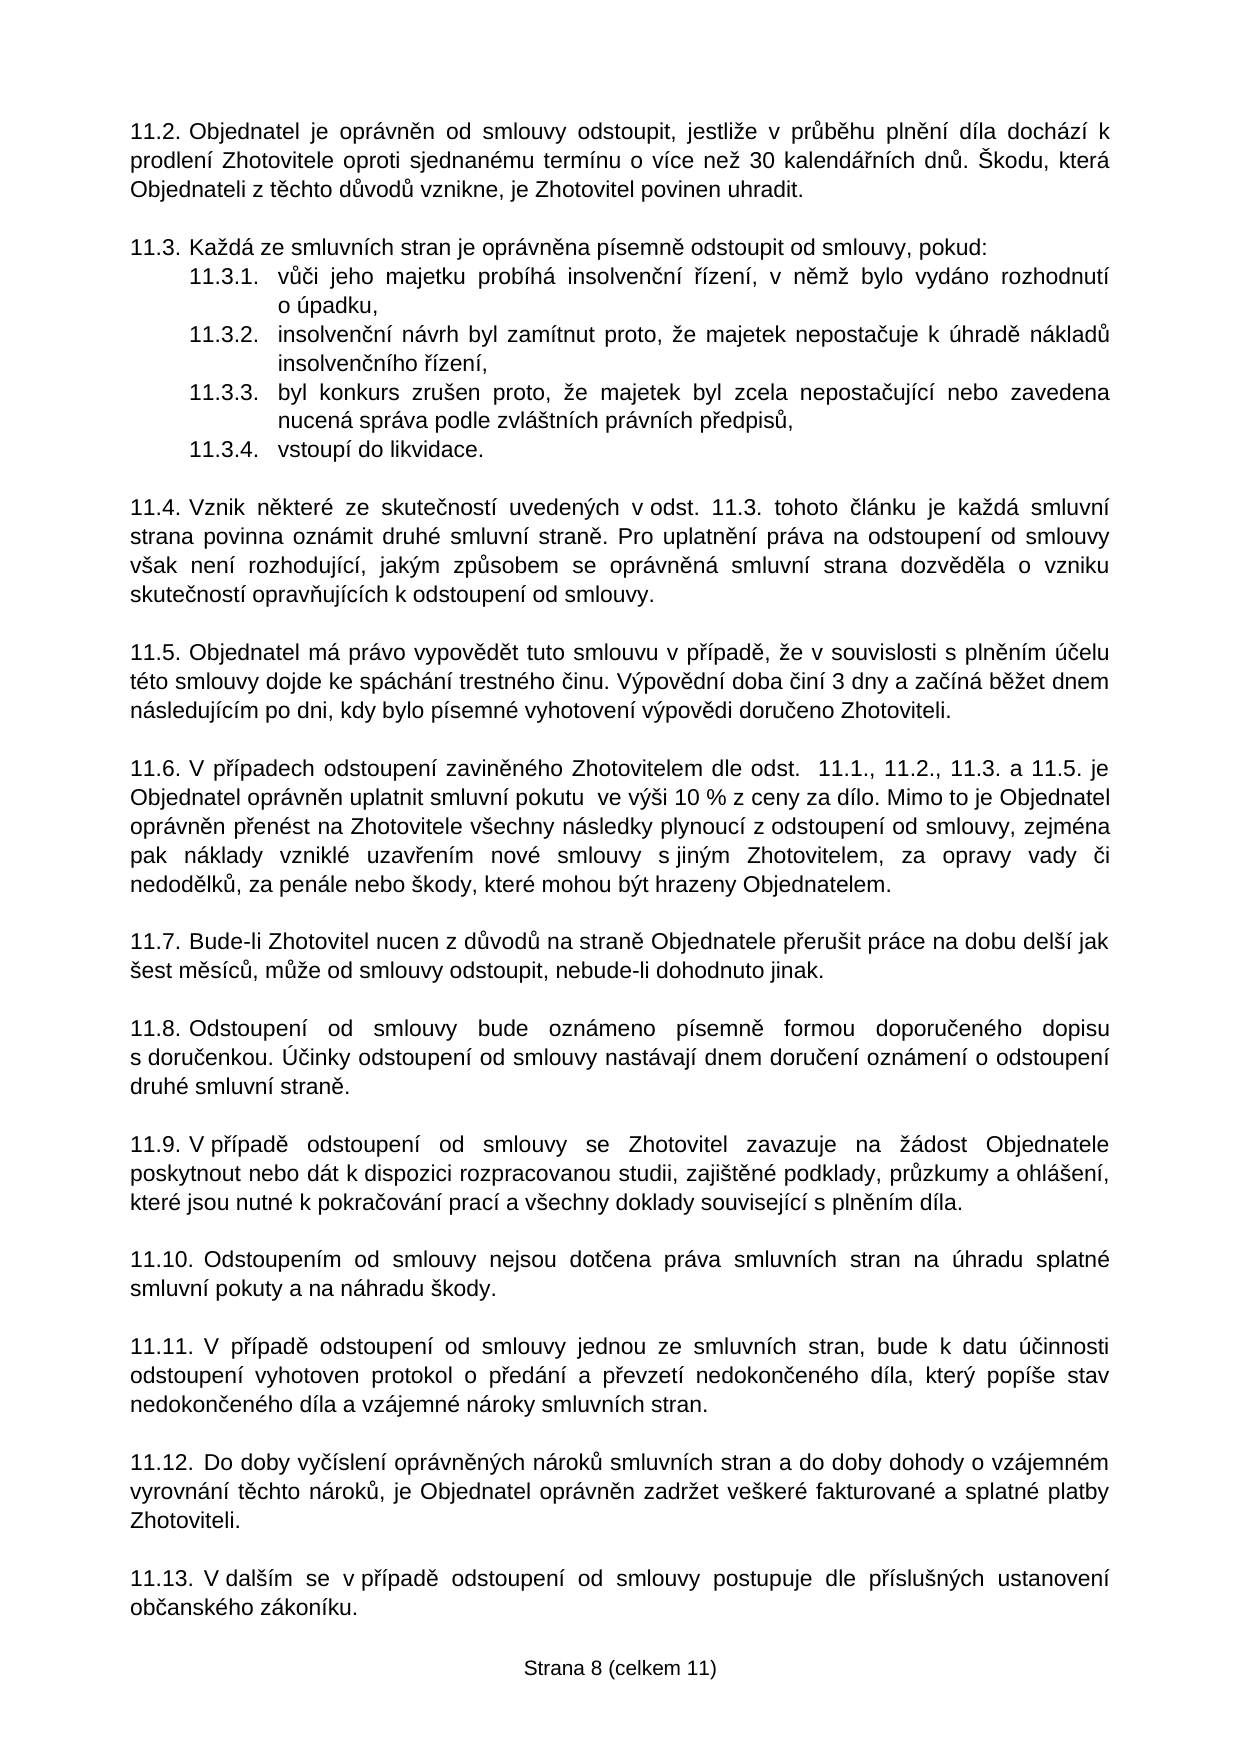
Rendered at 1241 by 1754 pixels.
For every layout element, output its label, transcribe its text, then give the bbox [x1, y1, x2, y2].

list vstoupí do likvidace. [189, 436, 1110, 463]
list V případě odstoupení od smlouvy jednou ze smluvních stran, bude k datu účinnosti odstoupení vyhotoven protokol o předání a převzetí nedokončeného díla, který popíše stav nedokončeného díla a vzájemné nároky smluvních stran. [130, 1333, 1110, 1418]
list Objednatel je oprávněn od smlouvy odstoupit, jestliže v průběhu plnění díla dochází k prodlení Zhotovitele oproti sjednanému termínu o více než 30 kalendářních dnů. Škodu, která Objednateli z těchto důvodů vznikne, je Zhotovitel povinen uhradit. [130, 118, 1110, 202]
list byl konkurs zrušen proto, že majetek byl zcela nepostačující nebo zavedena nucená správa podle zvláštních právních předpisů, [189, 378, 1110, 434]
list insolvenční návrh byl zamítnut proto, že majetek nepostačuje k úhradě nákladů insolvenčního řízení, [189, 321, 1110, 376]
list Do doby vyčíslení oprávněných nároků smluvních stran a do doby dohody o vzájemném vyrovnání těchto nároků, je Objednatel oprávněn zadržet veškeré fakturované a splatné platby Zhotoviteli. [130, 1449, 1110, 1533]
list V dalším se v případě odstoupení od smlouvy postupuje dle příslušných ustanovení občanského zákoníku. [130, 1565, 1110, 1620]
list Bude-li Zhotovitel nucen z důvodů na straně Objednatele přerušit práce na dobu delší jak šest měsíců, může od smlouvy odstoupit, nebude-li dohodnuto jinak. [130, 928, 1110, 984]
list vůči jeho majetku probíhá insolvenční řízení, v němž bylo vydáno rozhodnutí o úpadku, [189, 263, 1110, 318]
list V případech odstoupení zaviněného Zhotovitelem dle odst. 11.1., 11.2., 11.3. a 11.5. je Objednatel oprávněn uplatnit smluvní pokutu ve výši 10 % z ceny za dílo. Mimo to je Objednatel oprávněn přenést na Zhotovitele všechny následky plynoucí z odstoupení od smlouvy, zejména pak náklady vzniklé uzavřením nové smlouvy s jiným Zhotovitelem, za opravy vady či nedodělků, za penále nebo škody, které mohou být hrazeny Objednatelem. [130, 755, 1110, 897]
list Odstoupením od smlouvy nejsou dotčena práva smluvních stran na úhradu splatné smluvní pokuty a na náhradu škody. [130, 1246, 1110, 1302]
list Odstoupení od smlouvy bude oznámeno písemně formou doporučeného dopisu s doručenkou. Účinky odstoupení od smlouvy nastávají dnem doručení oznámení o odstoupení druhé smluvní straně. [130, 1015, 1110, 1099]
list Vznik některé ze skutečností uvedených v odst. 11.3. tohoto článku je každá smluvní strana povinna oznámit druhé smluvní straně. Pro uplatnění práva na odstoupení od smlouvy však není rozhodující, jakým způsobem se oprávněná smluvní strana dozvěděla o vzniku skutečností opravňujících k odstoupení od smlouvy. [130, 494, 1110, 608]
list V případě odstoupení od smlouvy se Zhotovitel zavazuje na žádost Objednatele poskytnout nebo dát k dispozici rozpracovanou studii, zajištěné podklady, průzkumy a ohlášení, které jsou nutné k pokračování prací a všechny doklady související s plněním díla. [130, 1131, 1110, 1215]
list Každá ze smluvních stran je oprávněna písemně odstoupit od smlouvy, pokud: [130, 234, 1110, 260]
list Objednatel má právo vypovědět tuto smlouvu v případě, že v souvislosti s plněním účelu této smlouvy dojde ke spáchání trestného činu. Výpovědní doba činí 3 dny a začíná běžet dnem následujícím po dni, kdy bylo písemné vyhotovení výpovědi doručeno Zhotoviteli. [130, 639, 1110, 723]
